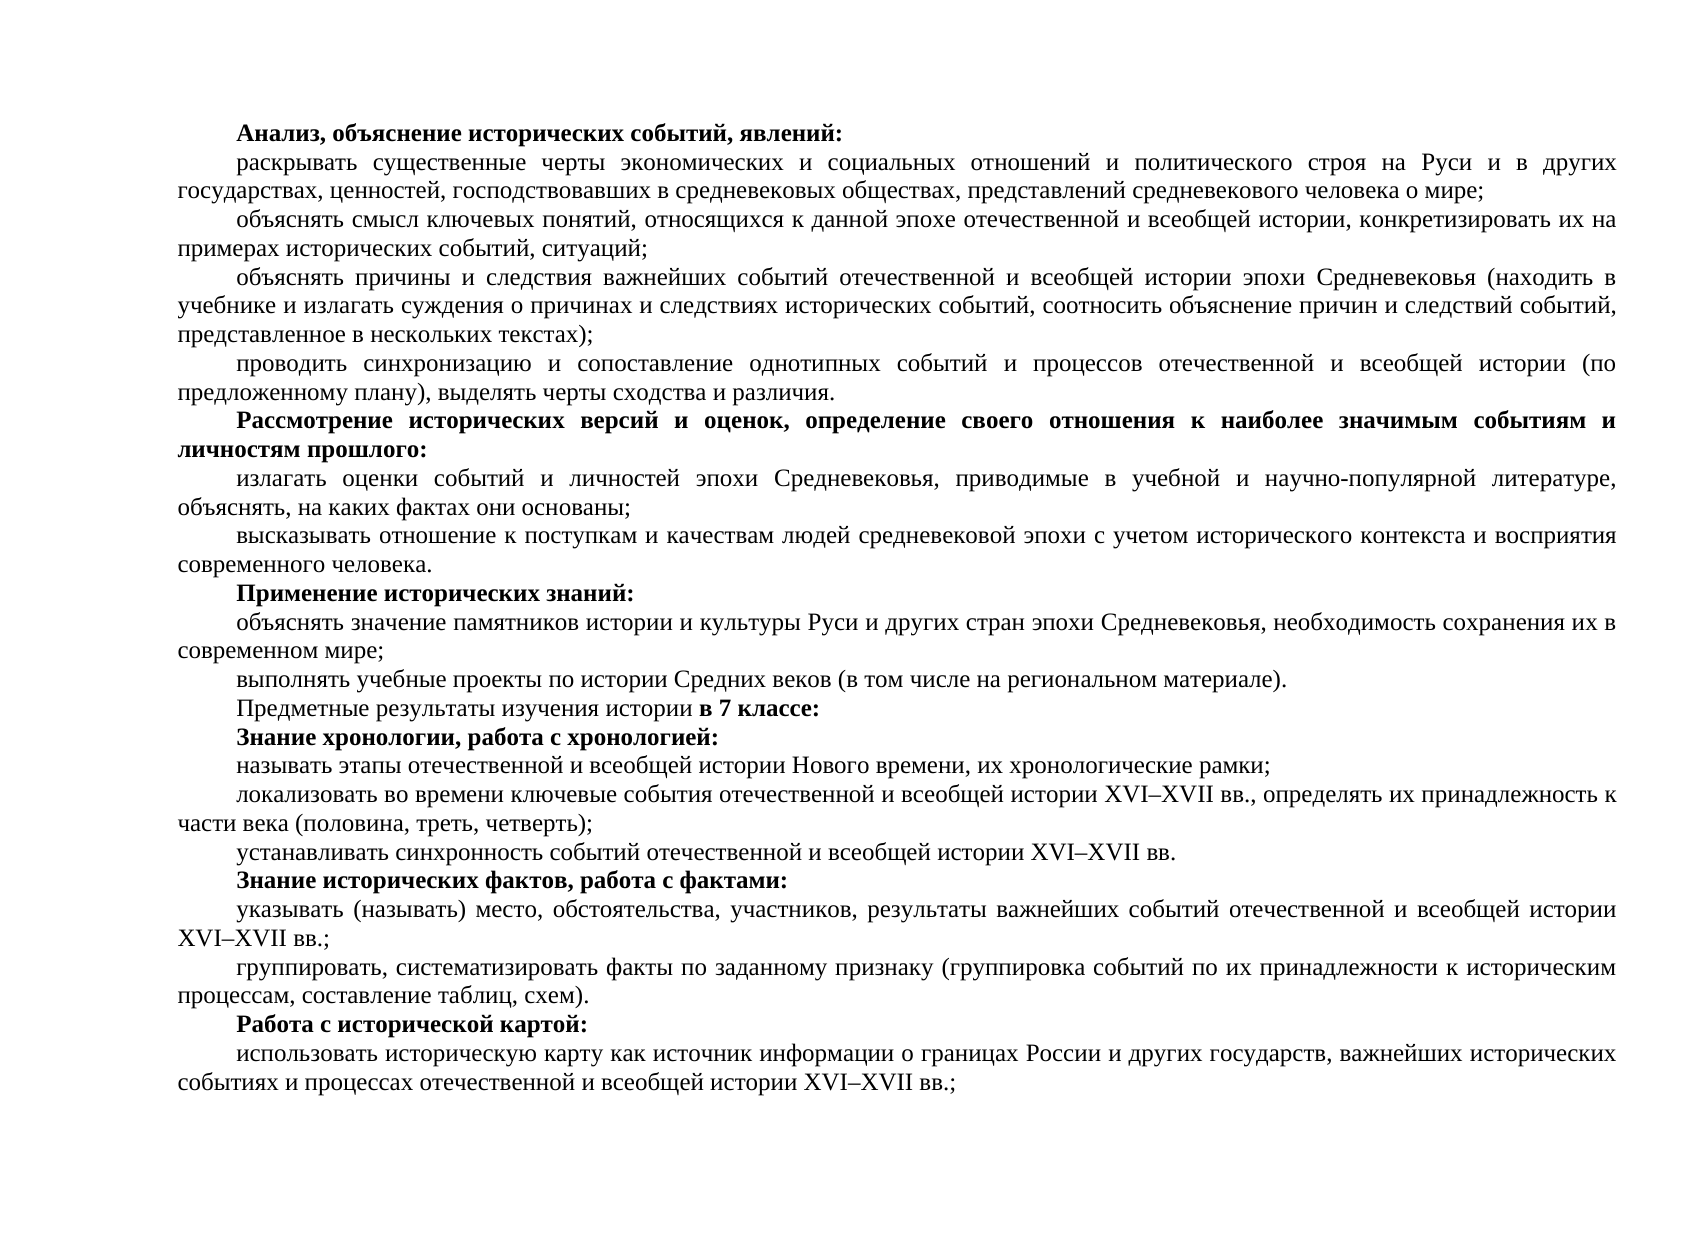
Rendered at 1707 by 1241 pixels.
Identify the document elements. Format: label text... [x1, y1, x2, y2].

text называть этапы отечественной и всеобщей истории Нового времени, их хронологические рамки; [177, 751, 1618, 779]
text Предметные результаты изучения истории в 7 классе: [177, 693, 1618, 722]
text Применение исторических знаний: [177, 578, 1618, 607]
text Знание хронологии, работа с хронологией: [177, 722, 1618, 751]
text Работа с исторической картой: [177, 1009, 1618, 1038]
text высказывать отношение к поступкам и качествам людей средневековой эпохи с учетом исторического контекста и восприятия современного человека. [177, 521, 1618, 578]
text указывать (называть) место, обстоятельства, участников, результаты важнейших событий отечественной и всеобщей истории XVI‒XVII вв.; [177, 894, 1618, 952]
text объяснять смысл ключевых понятий, относящихся к данной эпохе отечественной и всеобщей истории, конкретизировать их на примерах исторических событий, ситуаций; [177, 204, 1618, 262]
text группировать, систематизировать факты по заданному признаку (группировка событий по их принадлежности к историческим процессам, составление таблиц, схем). [177, 952, 1618, 1009]
text Рассмотрение исторических версий и оценок, определение своего отношения к наиболее значимым событиям и личностям прошлого: [177, 406, 1618, 463]
text проводить синхронизацию и сопоставление однотипных событий и процессов отечественной и всеобщей истории (по предложенному плану), выделять черты сходства и различия. [177, 348, 1618, 406]
text Анализ, объяснение исторических событий, явлений: [177, 118, 1618, 147]
text раскрывать существенные черты экономических и социальных отношений и политического строя на Руси и в других государствах, ценностей, господствовавших в средневековых обществах, представлений средневекового человека о мире; [177, 147, 1618, 204]
text излагать оценки событий и личностей эпохи Средневековья, приводимые в учебной и научно-популярной литературе, объяснять, на каких фактах они основаны; [177, 463, 1618, 521]
text использовать историческую карту как источник информации о границах России и других государств, важнейших исторических событиях и процессах отечественной и всеобщей истории XVI‒XVII вв.; [177, 1038, 1618, 1096]
text Знание исторических фактов, работа с фактами: [177, 866, 1618, 894]
text устанавливать синхронность событий отечественной и всеобщей истории XVI‒XVII вв. [177, 837, 1618, 866]
text объяснять значение памятников истории и культуры Руси и других стран эпохи Средневековья, необходимость сохранения их в современном мире; [177, 607, 1618, 664]
text выполнять учебные проекты по истории Средних веков (в том числе на региональном материале). [177, 664, 1618, 693]
text объяснять причины и следствия важнейших событий отечественной и всеобщей истории эпохи Средневековья (находить в учебнике и излагать суждения о причинах и следствиях исторических событий, соотносить объяснение причин и следствий событий, представленное в нескольких текстах); [177, 262, 1618, 348]
text локализовать во времени ключевые события отечественной и всеобщей истории XVI‒XVII вв., определять их принадлежность к части века (половина, треть, четверть); [177, 779, 1618, 837]
